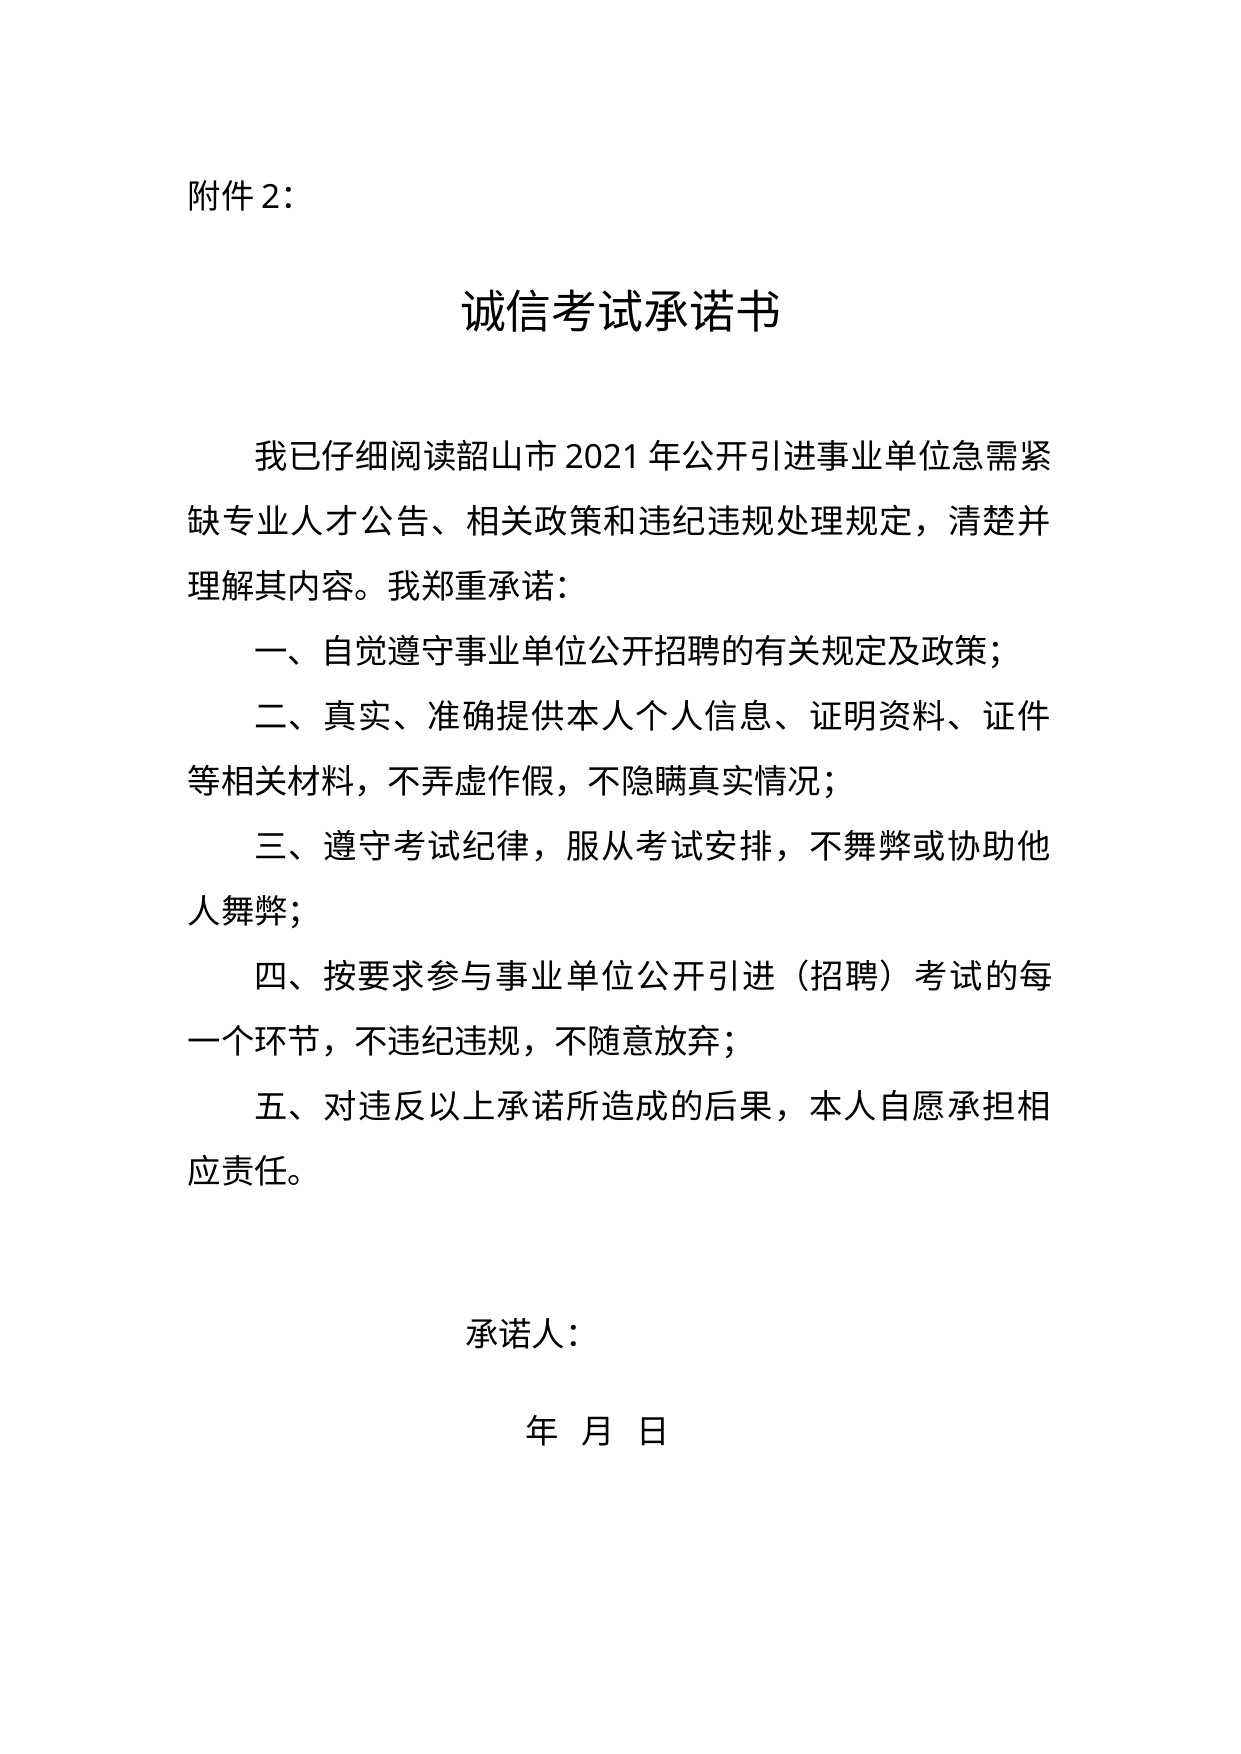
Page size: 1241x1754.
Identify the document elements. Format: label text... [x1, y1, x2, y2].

text 四、按要求参与事业单位公开引进（招聘）考试的每一个环节，不违纪违规，不随意放弃； [187, 942, 1053, 1072]
text 三、遵守考试纪律，服从考试安排，不舞弊或协助他人舞弊； [187, 812, 1053, 942]
text 诚信考试承诺书 [187, 259, 1053, 357]
text 二、真实、准确提供本人个人信息、证明资料、证件等相关材料，不弄虚作假，不隐瞒真实情况； [187, 682, 1053, 812]
text 承诺人： [187, 1299, 1053, 1364]
text 五、对违反以上承诺所造成的后果，本人自愿承担相应责任。 [187, 1072, 1053, 1202]
text 一、自觉遵守事业单位公开招聘的有关规定及政策； [187, 617, 1053, 682]
text 附件2： [187, 162, 1053, 227]
text 年 月 日 [187, 1397, 1053, 1462]
text 我已仔细阅读韶山市2021年公开引进事业单位急需紧缺专业人才公告、相关政策和违纪违规处理规定，清楚并理解其内容。我郑重承诺： [187, 422, 1053, 617]
